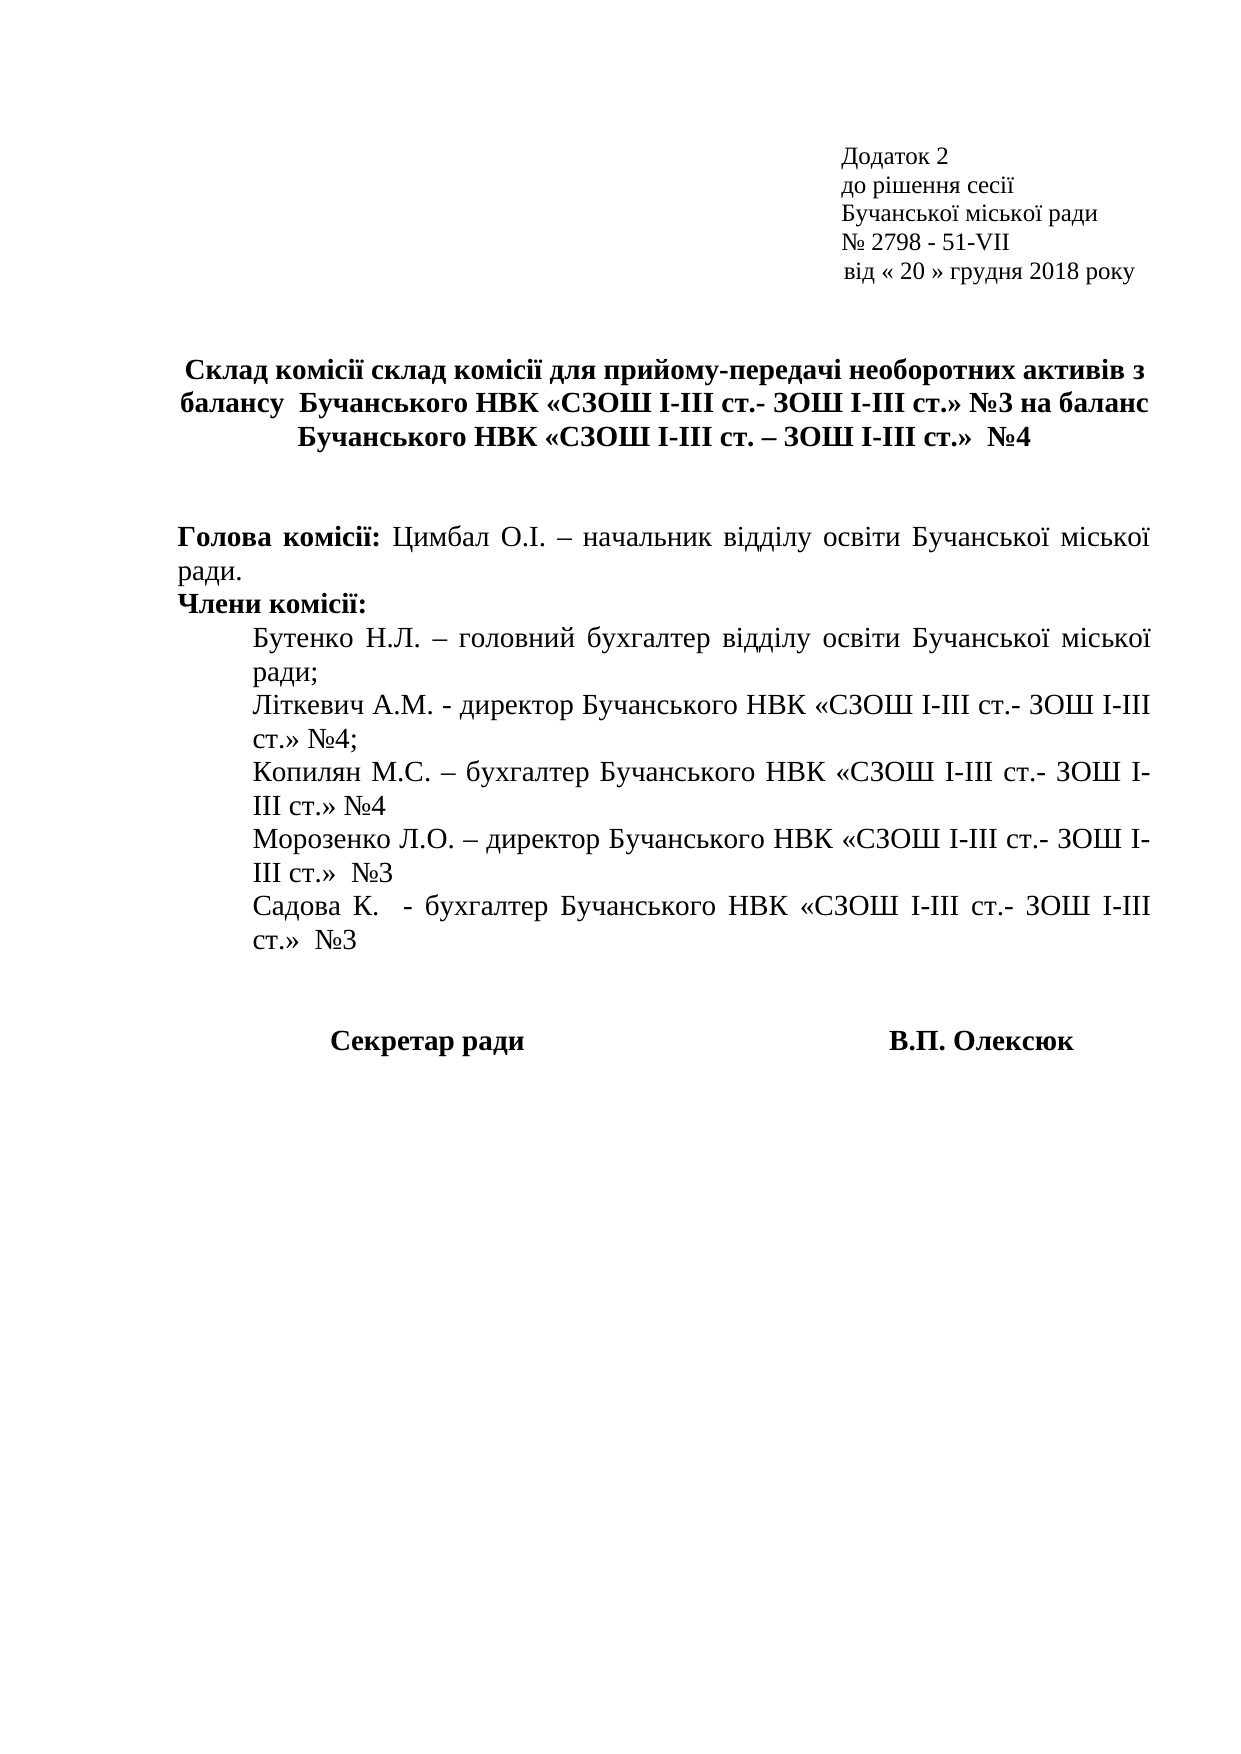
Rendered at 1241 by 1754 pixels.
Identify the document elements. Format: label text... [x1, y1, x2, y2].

text Додаток 2 [841, 141, 1152, 170]
list Склад комісії склад комісії для прийому-передачі необоротних активів з балансу Бучанського НВК «СЗОШ І-ІІІ ст.- ЗОШ І-ІІІ ст.» №3 на баланс Бучанського НВК «СЗОШ І-ІІІ ст. – ЗОШ І-ІІІ ст.» №4 [177, 352, 1152, 452]
text № 2798 - 51-VII [841, 227, 1152, 256]
text Бучанської міської ради [841, 198, 1152, 227]
list Копилян М.С. – бухгалтер Бучанського НВК «СЗОШ І-ІІІ ст.- ЗОШ І-ІІІ ст.» №4 [252, 754, 1152, 821]
list Бутенко Н.Л. – головний бухгалтер відділу освіти Бучанської міської ради; [252, 620, 1152, 687]
list Члени комісії: [177, 587, 1152, 620]
text до рішення сесії [841, 170, 1152, 198]
list Морозенко Л.О. – директор Бучанського НВК «СЗОШ І-ІІІ ст.- ЗОШ І-ІІІ ст.» №3 [252, 821, 1152, 888]
text від « 20 » грудня 2018 року [767, 256, 1152, 285]
list Голова комісії: Цимбал О.І. – начальник відділу освіти Бучанської міської ради. [177, 519, 1152, 587]
list Садова К. - бухгалтер Бучанського НВК «СЗОШ І-ІІІ ст.- ЗОШ І-ІІІ ст.» №3 [252, 888, 1152, 956]
list Літкевич А.М. - директор Бучанського НВК «СЗОШ І-ІІІ ст.- ЗОШ І-ІІІ ст.» №4; [252, 687, 1152, 754]
list Секретар ради В.П. Олексюк [252, 1023, 1152, 1056]
